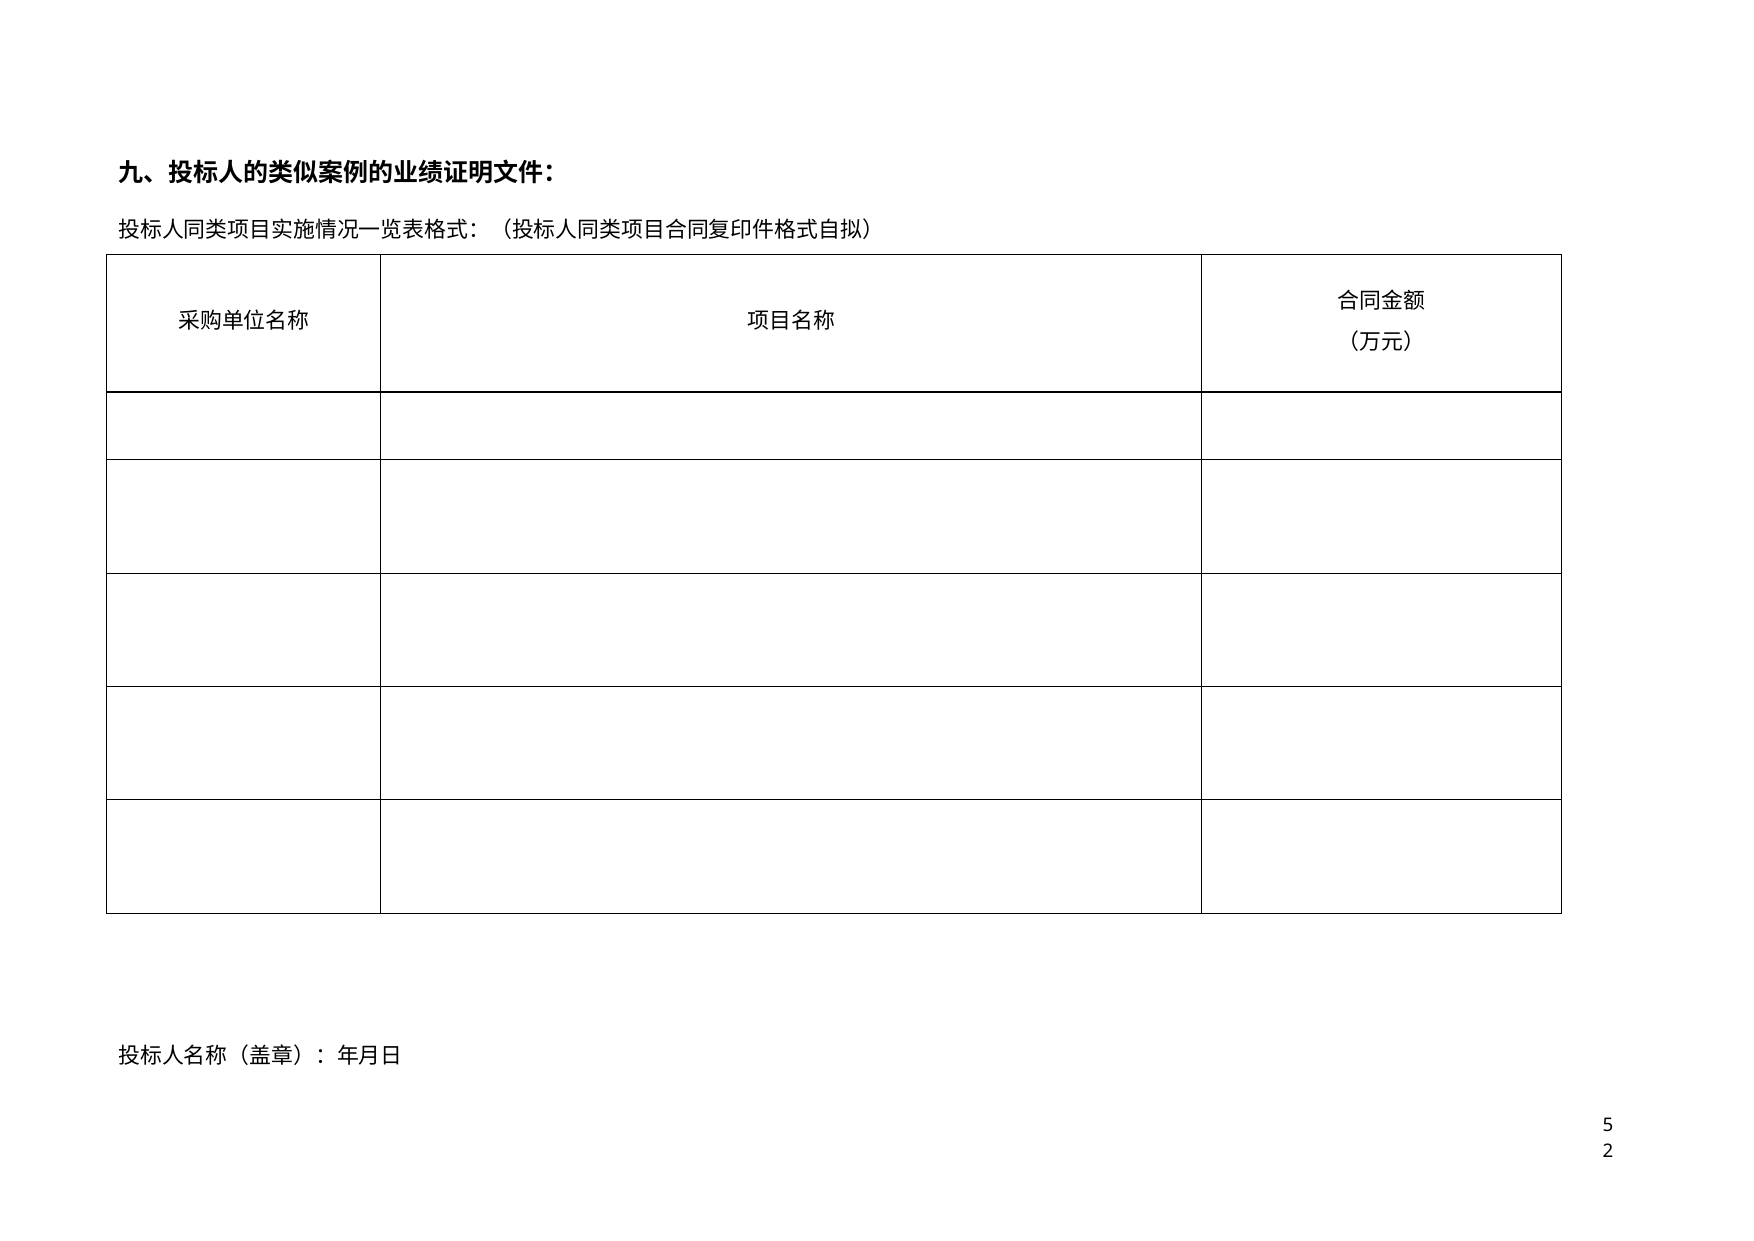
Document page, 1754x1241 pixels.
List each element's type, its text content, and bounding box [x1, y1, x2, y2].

table_cell [381, 800, 1201, 912]
table_cell [381, 574, 1201, 686]
table_cell [381, 393, 1201, 459]
table_cell [1202, 800, 1561, 912]
table_header 采购单位名称 [107, 255, 380, 391]
text 投标人名称（盖章）：年月日 [118, 1038, 1612, 1070]
table_cell [107, 460, 380, 572]
table_cell [107, 574, 380, 686]
table_cell [107, 800, 380, 912]
table_header 项目名称 [381, 255, 1201, 391]
table_cell [1202, 460, 1561, 572]
table_cell [1202, 393, 1561, 459]
text 九、投标人的类似案例的业绩证明文件： [118, 153, 1612, 189]
table_cell [1202, 687, 1561, 799]
table_cell [107, 393, 380, 459]
table_cell [107, 687, 380, 799]
table_cell [381, 460, 1201, 572]
table_cell [381, 687, 1201, 799]
table_header 合同金额 （万元） [1202, 255, 1561, 391]
text 投标人同类项目实施情况一览表格式：（投标人同类项目合同复印件格式自拟） [118, 212, 1612, 244]
table_cell [1202, 574, 1561, 686]
